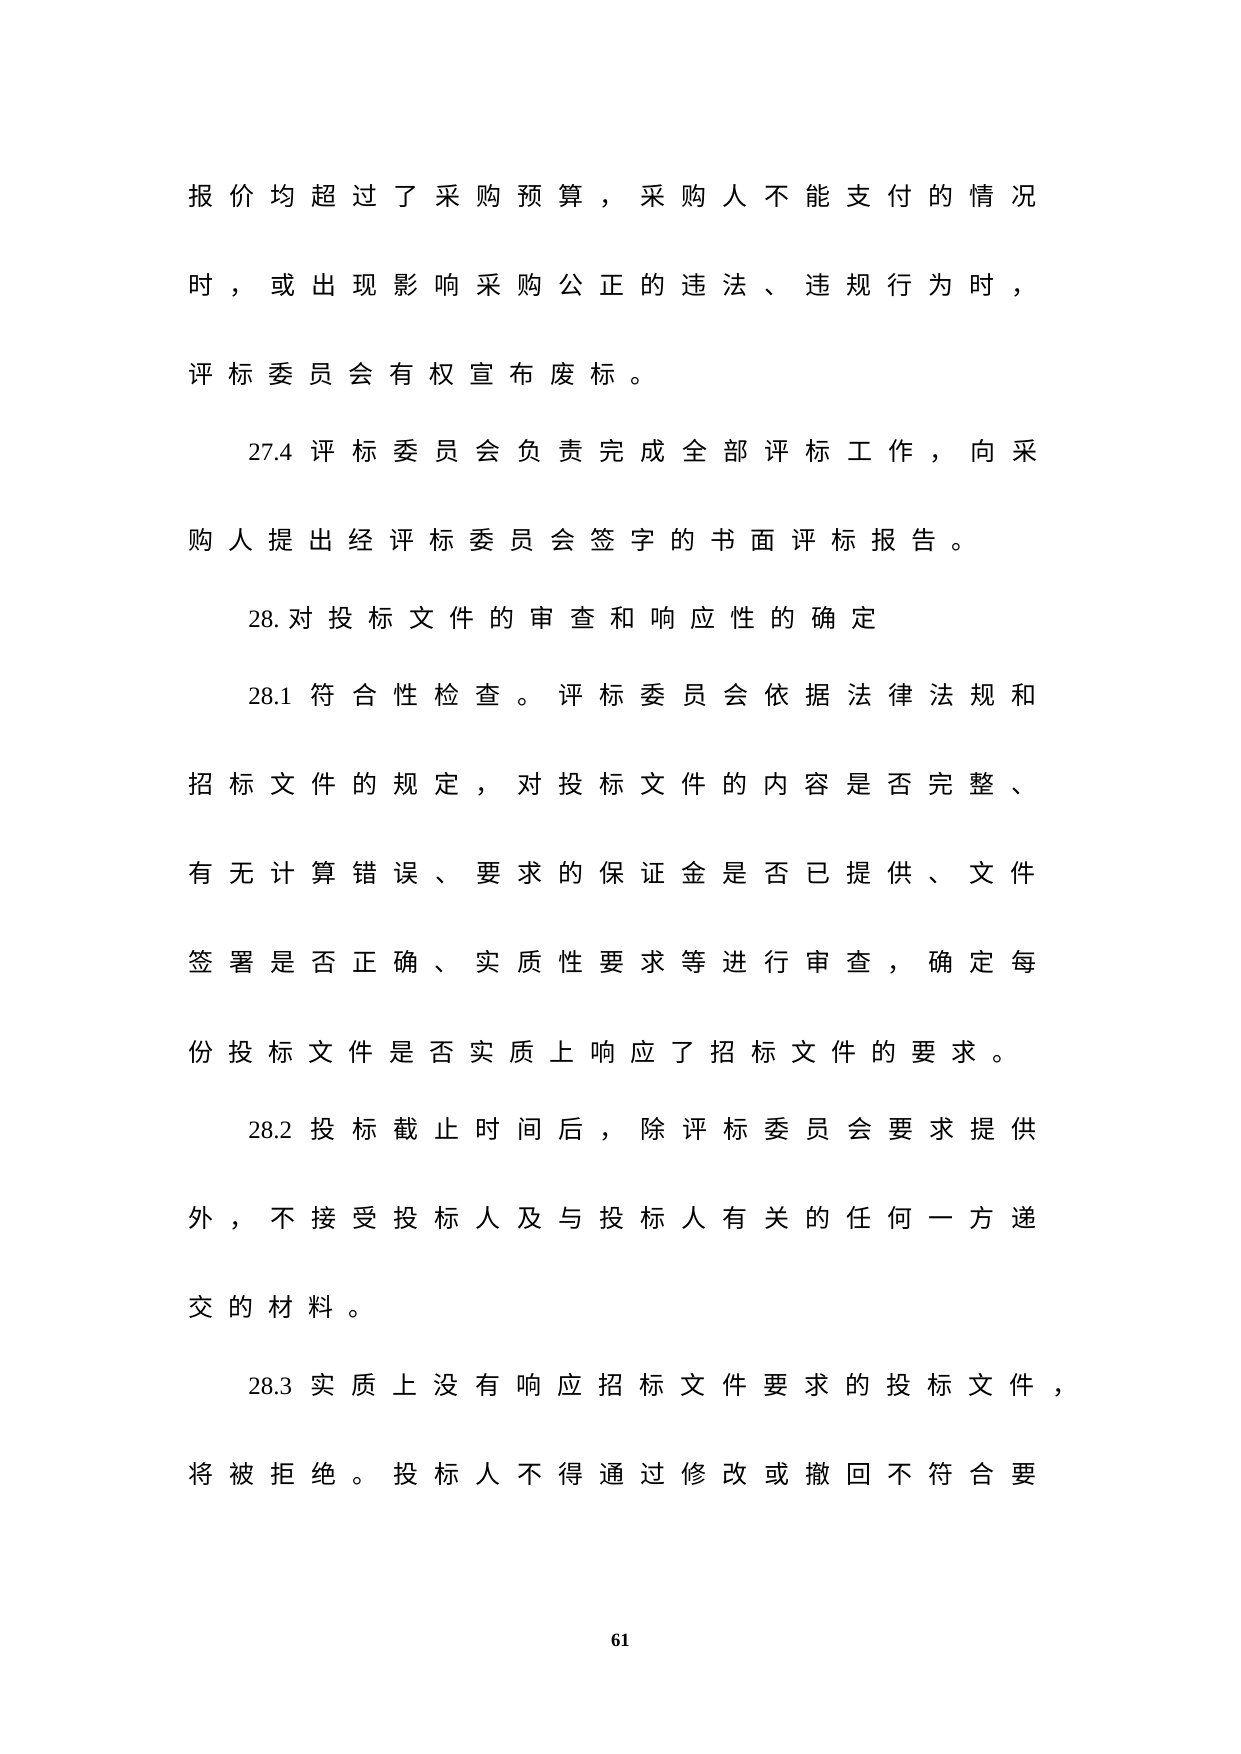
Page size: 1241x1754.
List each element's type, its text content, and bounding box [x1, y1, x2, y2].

text 28. 对投标文件的审查和响应性的确定 [188, 587, 1052, 646]
text 27.4 评标委员会负责完成全部评标工作，向采购人提出经评标委员会签字的书面评标报告。 [188, 420, 1052, 568]
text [188, 1353, 1052, 1502]
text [188, 164, 1052, 402]
text 28.1 符合性检查。评标委员会依据法律法规和招标文件的规定，对投标文件的内容是否完整、有无计算错误、要求的保证金是否已提供、文件签署是否正确、实质性要求等进行审查，确定每份投标文件是否实质上响应了招标文件的要求。 [188, 664, 1052, 1080]
text 28.2 投标截止时间后，除评标委员会要求提供外，不接受投标人及与投标人有关的任何一方递交的材料。 [188, 1098, 1052, 1335]
